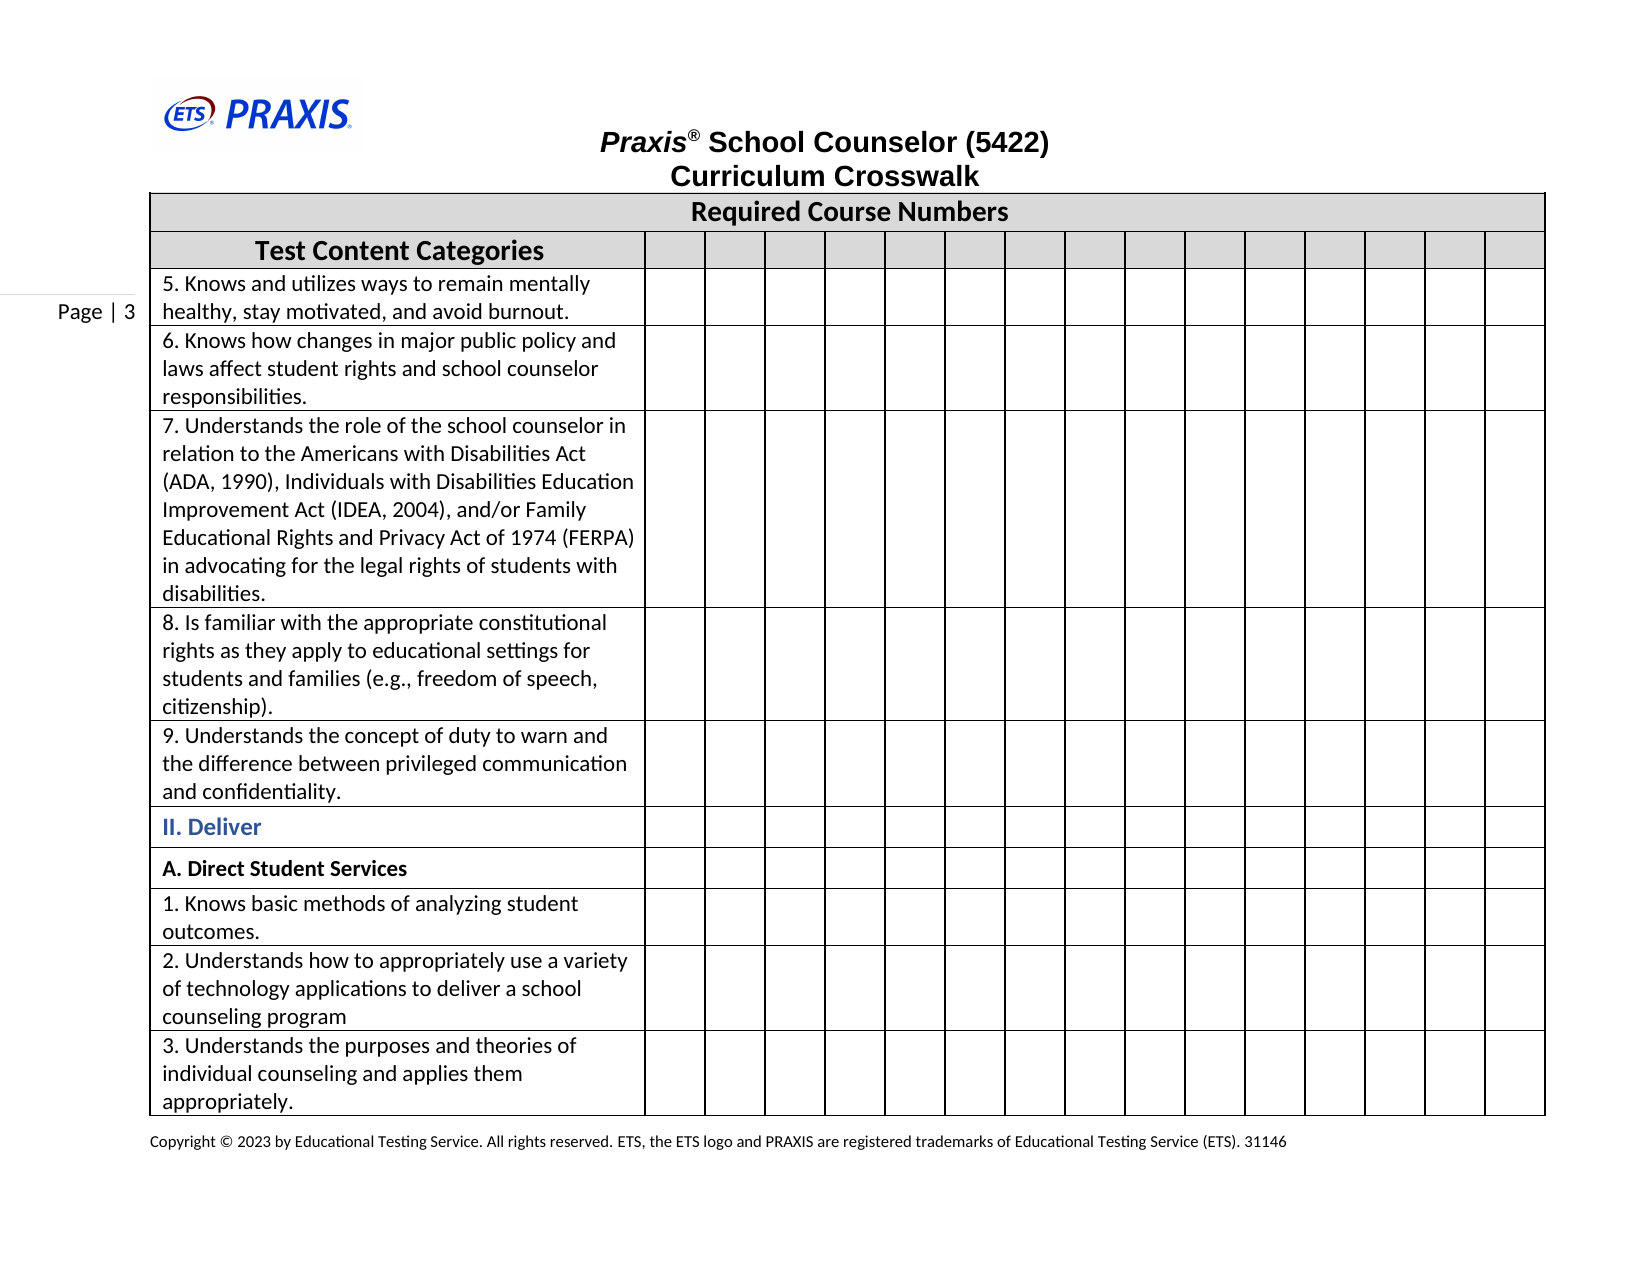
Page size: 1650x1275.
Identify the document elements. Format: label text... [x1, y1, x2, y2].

table_cell [1066, 269, 1124, 325]
table_cell [1486, 807, 1544, 847]
table_cell [1246, 807, 1304, 847]
table_cell Is familiar with the appropriate constitutional rights as they apply to educational settings for students and families (e.g., freedom of speech, citizenship). [151, 608, 644, 720]
table_cell [766, 232, 824, 268]
table_cell [1426, 326, 1484, 410]
table_cell [1126, 1031, 1184, 1115]
table_cell [1246, 326, 1304, 410]
table_cell [1126, 721, 1184, 806]
table_cell [1006, 807, 1064, 847]
table_cell [1186, 946, 1244, 1030]
table_cell [1486, 608, 1544, 720]
table_cell [826, 269, 884, 325]
table_cell [946, 848, 1004, 888]
table_cell [646, 889, 704, 945]
table_cell [1246, 721, 1304, 806]
table_cell [946, 889, 1004, 945]
table_cell [826, 807, 884, 847]
table_cell [1306, 807, 1364, 847]
table_cell [646, 608, 704, 720]
table_cell [946, 269, 1004, 325]
table_cell [706, 411, 764, 607]
table_cell Knows and utilizes ways to remain mentally healthy, stay motivated, and avoid burnout. [151, 269, 644, 325]
table_cell [1246, 848, 1304, 888]
table_cell [1006, 411, 1064, 607]
table_cell [1486, 1031, 1544, 1115]
table_cell [1126, 807, 1184, 847]
table_cell [1066, 232, 1124, 268]
table_cell [766, 1031, 824, 1115]
table_cell [706, 608, 764, 720]
table_cell [1426, 608, 1484, 720]
table_cell [886, 269, 944, 325]
table_cell [1126, 946, 1184, 1030]
table_cell [1126, 232, 1184, 268]
table_cell [826, 1031, 884, 1115]
table_cell [1066, 848, 1124, 888]
table_cell [1366, 326, 1424, 410]
table_cell [1306, 232, 1364, 268]
table_cell [706, 889, 764, 945]
table_cell [886, 411, 944, 607]
table_cell [766, 848, 824, 888]
table_cell [1426, 1031, 1484, 1115]
table_cell [886, 946, 944, 1030]
table_cell [1246, 946, 1304, 1030]
table_cell [826, 889, 884, 945]
table_cell [1306, 269, 1364, 325]
table_cell [706, 232, 764, 268]
table_cell [1366, 411, 1424, 607]
table_cell [946, 807, 1004, 847]
table_cell Knows how changes in major public policy and laws affect student rights and school counselor responsibilities. [151, 326, 644, 410]
table_cell [1486, 889, 1544, 945]
table_cell Understands how to appropriately use a variety of technology applications to deliver a school counseling program [151, 946, 644, 1030]
table_cell [1126, 269, 1184, 325]
table_cell [766, 807, 824, 847]
table_cell [1186, 889, 1244, 945]
table_cell [1186, 1031, 1244, 1115]
table_cell [886, 1031, 944, 1115]
table_cell [1066, 326, 1124, 410]
table_cell [1126, 848, 1184, 888]
table_cell Direct Student Services [151, 848, 644, 888]
table_cell [1186, 848, 1244, 888]
table_cell [886, 889, 944, 945]
table_cell [1186, 807, 1244, 847]
table_cell [1366, 1031, 1424, 1115]
table_cell [646, 411, 704, 607]
table_cell [1006, 232, 1064, 268]
table_cell [1486, 326, 1544, 410]
table_cell [1306, 411, 1364, 607]
table_cell [1066, 807, 1124, 847]
table_cell [1486, 269, 1544, 325]
table_cell [886, 232, 944, 268]
picture [150, 75, 364, 153]
table_cell [1366, 946, 1424, 1030]
table_cell [946, 946, 1004, 1030]
table_cell [946, 232, 1004, 268]
table_cell [886, 608, 944, 720]
table_cell [886, 807, 944, 847]
table_cell [1486, 946, 1544, 1030]
table_cell Knows basic methods of analyzing student outcomes. [151, 889, 644, 945]
table_cell [826, 232, 884, 268]
table_cell [706, 807, 764, 847]
table_cell [1306, 608, 1364, 720]
table_cell [1126, 326, 1184, 410]
table_cell Understands the purposes and theories of individual counseling and applies them appropriately. [151, 1031, 644, 1115]
table_cell [1426, 269, 1484, 325]
table_cell [1306, 848, 1364, 888]
table_cell [1366, 608, 1424, 720]
table_cell [1366, 889, 1424, 945]
table_cell [946, 411, 1004, 607]
table_cell Understands the concept of duty to warn and the difference between privileged communication and confidentiality. [151, 721, 644, 806]
table_cell [706, 848, 764, 888]
table_cell [1006, 848, 1064, 888]
table_cell [1006, 946, 1064, 1030]
table_cell [826, 946, 884, 1030]
table_cell [766, 326, 824, 410]
table_cell Test Content Categories [151, 232, 644, 268]
table_cell [1366, 807, 1424, 847]
table_cell [646, 807, 704, 847]
table_cell [706, 721, 764, 806]
table_cell [826, 721, 884, 806]
table_cell [826, 326, 884, 410]
table_cell [646, 946, 704, 1030]
table_cell [1486, 411, 1544, 607]
table_cell [1426, 946, 1484, 1030]
table_cell [766, 608, 824, 720]
table_cell [1366, 848, 1424, 888]
table_cell [886, 326, 944, 410]
table_cell [706, 1031, 764, 1115]
table_cell [826, 411, 884, 607]
table_cell [946, 326, 1004, 410]
table_cell [1246, 608, 1304, 720]
table_cell [1006, 1031, 1064, 1115]
table_cell [1126, 608, 1184, 720]
table_cell [1486, 721, 1544, 806]
table_header Required Course Numbers [151, 194, 1544, 231]
table_cell [1306, 946, 1364, 1030]
table_cell [1426, 411, 1484, 607]
table_cell [1066, 889, 1124, 945]
table_cell [1186, 326, 1244, 410]
table_cell [1126, 889, 1184, 945]
table_cell [1066, 1031, 1124, 1115]
table_cell [1246, 232, 1304, 268]
table_cell [1246, 269, 1304, 325]
table_cell [1306, 1031, 1364, 1115]
table_cell Understands the role of the school counselor in relation to the Americans with Disabilities Act (ADA, 1990), Individuals with Disabilities Education Improvement Act (IDEA, 2004), and/or Family Educational Rights and Privacy Act of 1974 (FERPA) in advocating for the legal rights of students with disabilities. [151, 411, 644, 607]
table_cell [1126, 411, 1184, 607]
table_cell [1426, 721, 1484, 806]
table_cell [706, 946, 764, 1030]
table_cell [1426, 848, 1484, 888]
table_cell [646, 721, 704, 806]
table_cell [1186, 232, 1244, 268]
table_cell [1006, 889, 1064, 945]
table_cell [766, 269, 824, 325]
table_cell [1186, 608, 1244, 720]
table_cell [1186, 721, 1244, 806]
table_cell [1006, 721, 1064, 806]
table_cell Deliver [151, 807, 644, 847]
table_cell [1426, 232, 1484, 268]
table_cell [646, 326, 704, 410]
table_cell [946, 1031, 1004, 1115]
table_cell [946, 608, 1004, 720]
table_cell [1186, 411, 1244, 607]
table_cell [946, 721, 1004, 806]
table_cell [706, 326, 764, 410]
table_cell [1186, 269, 1244, 325]
table_cell [1366, 721, 1424, 806]
table_cell [1426, 807, 1484, 847]
table_cell [766, 889, 824, 945]
table_cell [1006, 326, 1064, 410]
table_cell [1486, 848, 1544, 888]
table_cell [1066, 608, 1124, 720]
table_cell [886, 848, 944, 888]
table_cell [766, 721, 824, 806]
table_cell [1486, 232, 1544, 268]
table_cell [1246, 1031, 1304, 1115]
table_cell [886, 721, 944, 806]
table_cell [1306, 326, 1364, 410]
table_cell [1066, 946, 1124, 1030]
table_cell [1066, 411, 1124, 607]
table_cell [646, 269, 704, 325]
table_cell [766, 946, 824, 1030]
table_cell [826, 848, 884, 888]
table_cell [1426, 889, 1484, 945]
table_cell [826, 608, 884, 720]
table_cell [1306, 721, 1364, 806]
table_cell [646, 1031, 704, 1115]
table_cell [1006, 608, 1064, 720]
table_cell [706, 269, 764, 325]
table_cell [1306, 889, 1364, 945]
table_cell [1006, 269, 1064, 325]
table_cell [646, 848, 704, 888]
table_cell [1366, 269, 1424, 325]
table_cell [766, 411, 824, 607]
table_cell [1246, 889, 1304, 945]
table_cell [1066, 721, 1124, 806]
table_cell [1366, 232, 1424, 268]
table_cell [1246, 411, 1304, 607]
table_cell [646, 232, 704, 268]
